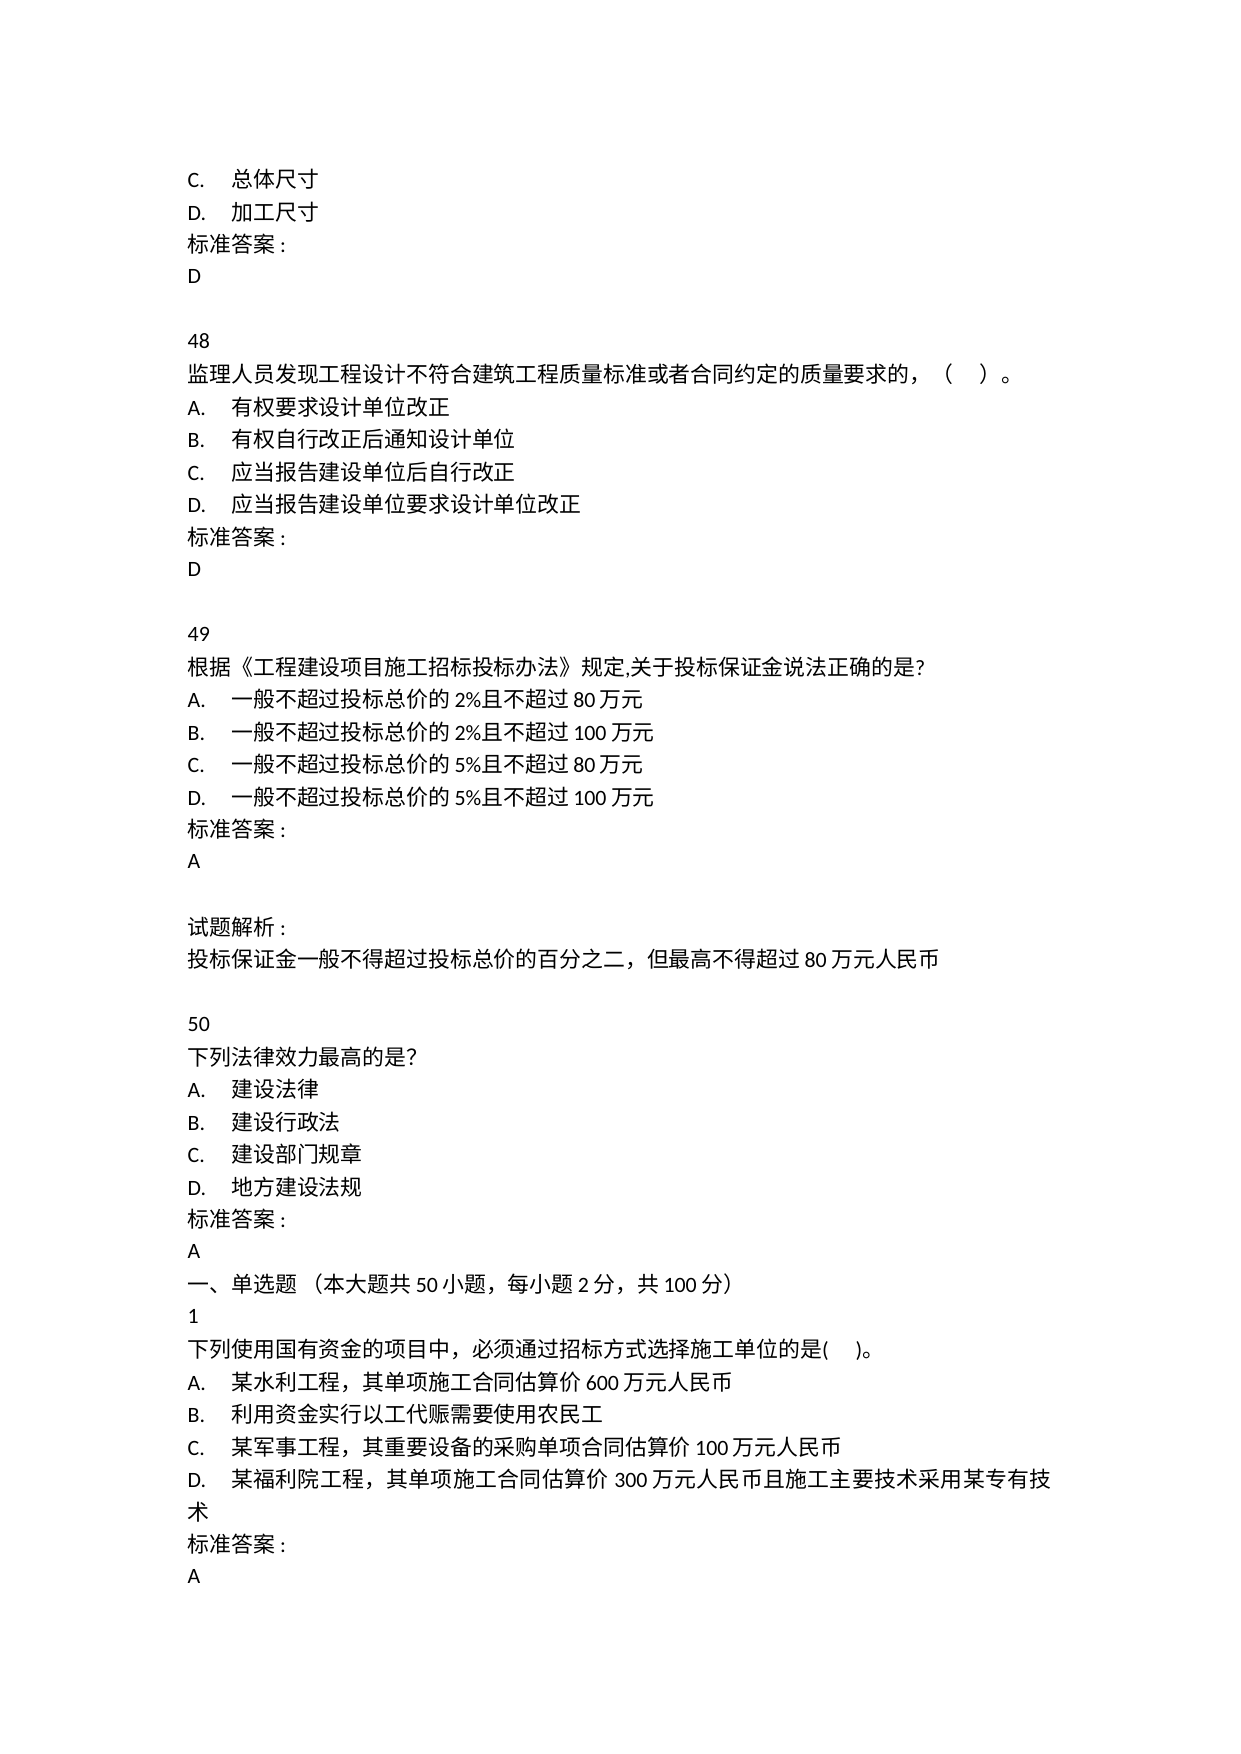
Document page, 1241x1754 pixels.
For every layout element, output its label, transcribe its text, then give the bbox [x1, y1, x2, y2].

text 下列法律效力最高的是？ [187, 1039, 1053, 1072]
text B. 建设行政法 [187, 1104, 1053, 1137]
text B. 有权自行改正后通知设计单位 [187, 422, 1053, 454]
text 监理人员发现工程设计不符合建筑工程质量标准或者合同约定的质量要求的，（ ）。 [187, 357, 1053, 389]
text 49 [187, 617, 1053, 649]
text 标准答案 : [187, 227, 1053, 259]
text A [187, 1559, 1053, 1592]
text 标准答案 : [187, 1202, 1053, 1234]
text 1 [187, 1299, 1053, 1332]
text B. 一般不超过投标总价的2%且不超过100万元 [187, 714, 1053, 747]
text D. 一般不超过投标总价的5%且不超过100万元 [187, 779, 1053, 812]
text A. 一般不超过投标总价的2%且不超过80万元 [187, 682, 1053, 714]
text C. 总体尺寸 [187, 162, 1053, 194]
text D. 应当报告建设单位要求设计单位改正 [187, 487, 1053, 519]
text 50 [187, 1007, 1053, 1039]
text A. 建设法律 [187, 1072, 1053, 1104]
text 标准答案 : [187, 519, 1053, 552]
text C. 应当报告建设单位后自行改正 [187, 454, 1053, 487]
text 投标保证金一般不得超过投标总价的百分之二，但最高不得超过80万元人民币 [187, 942, 1053, 974]
text D [187, 259, 1053, 292]
text A [187, 844, 1053, 877]
text 48 [187, 324, 1053, 357]
text 下列使用国有资金的项目中，必须通过招标方式选择施工单位的是( )。 [187, 1332, 1053, 1364]
text 根据《工程建设项目施工招标投标办法》规定,关于投标保证金说法正确的是? [187, 649, 1053, 682]
text C. 某军事工程，其重要设备的采购单项合同估算价100万元人民币 [187, 1429, 1053, 1462]
text A. 有权要求设计单位改正 [187, 389, 1053, 422]
text 标准答案 : [187, 812, 1053, 844]
text 标准答案 : [187, 1527, 1053, 1559]
text 试题解析 : [187, 909, 1053, 942]
text B. 利用资金实行以工代赈需要使用农民工 [187, 1397, 1053, 1429]
text C. 一般不超过投标总价的5%且不超过80万元 [187, 747, 1053, 779]
text A [187, 1234, 1053, 1267]
text D. 加工尺寸 [187, 194, 1053, 227]
text D. 某福利院工程，其单项施工合同估算价300万元人民币且施工主要技术采用某专有技术 [187, 1462, 1053, 1527]
text A. 某水利工程，其单项施工合同估算价600万元人民币 [187, 1364, 1053, 1397]
text D [187, 552, 1053, 584]
text C. 建设部门规章 [187, 1137, 1053, 1169]
text D. 地方建设法规 [187, 1169, 1053, 1202]
text 一、单选题 （本大题共50小题，每小题2分，共100分） [187, 1267, 1053, 1299]
